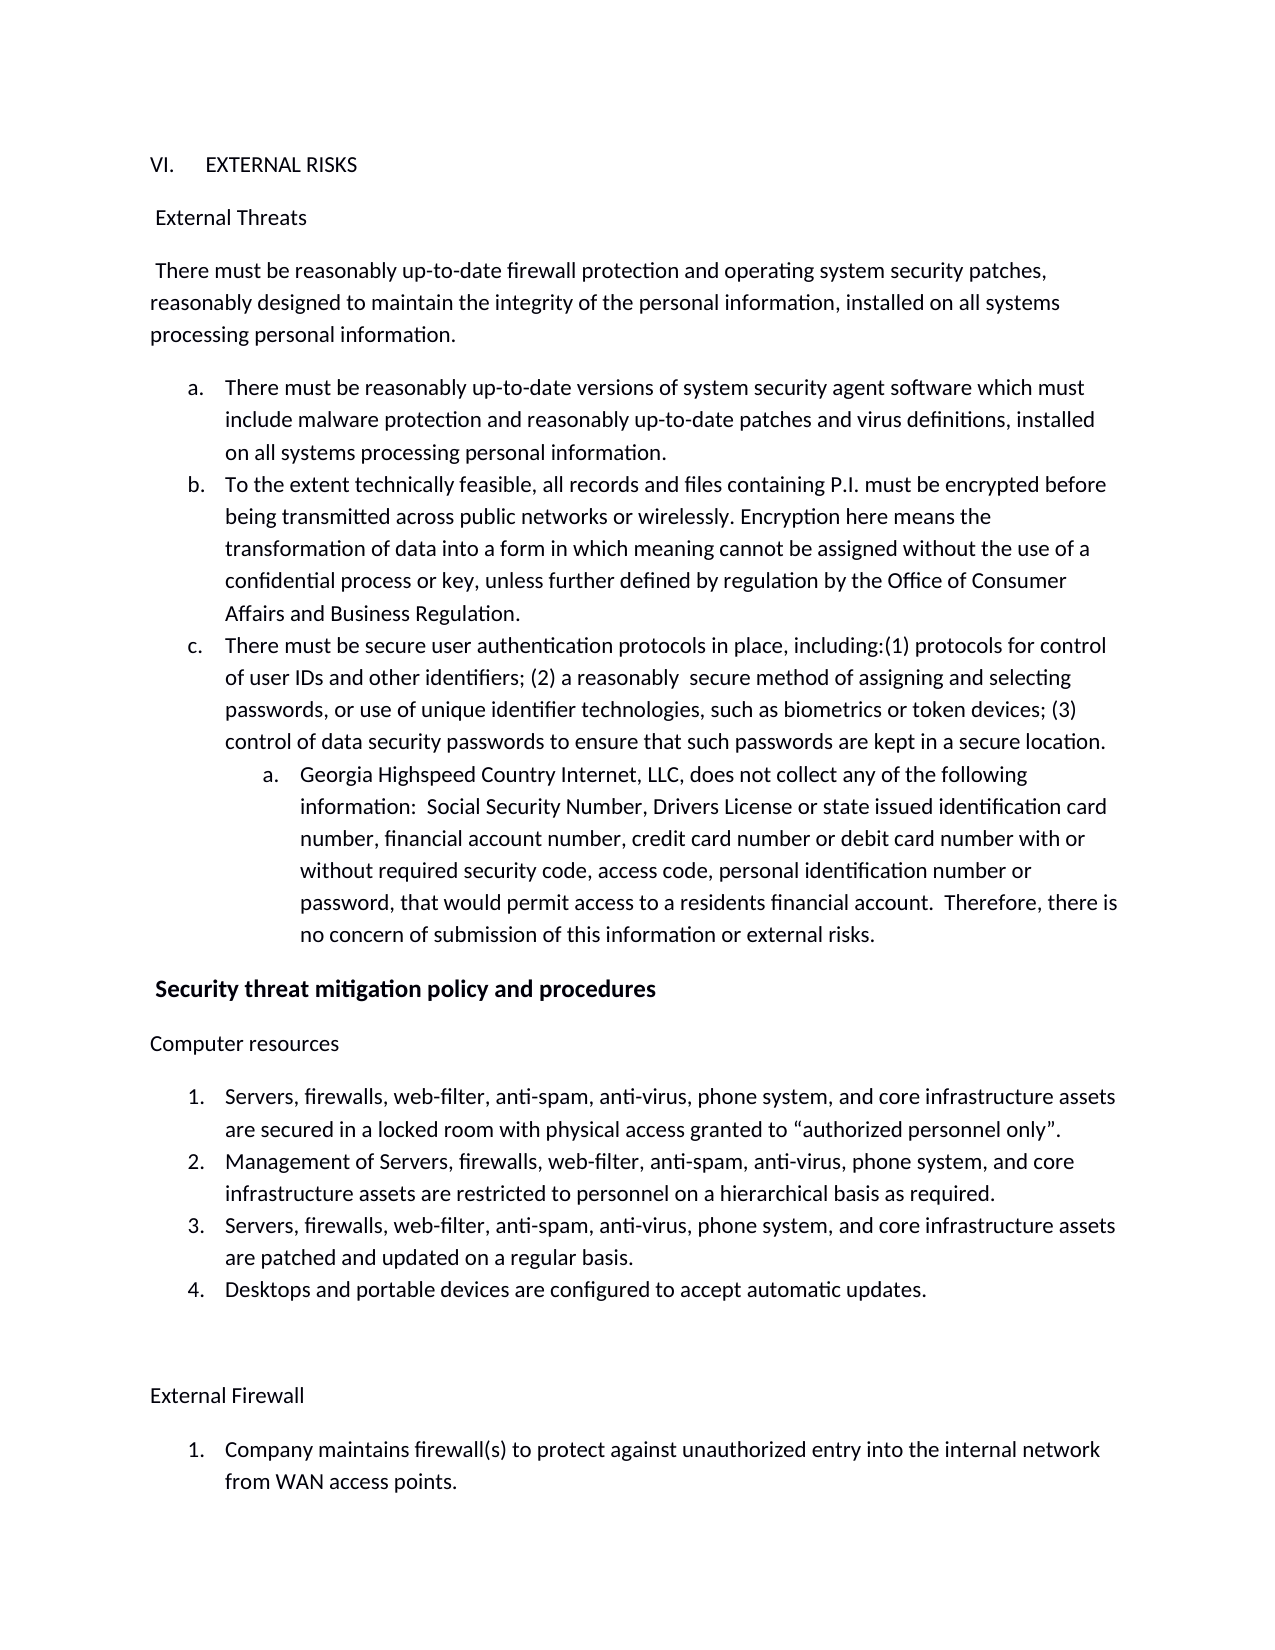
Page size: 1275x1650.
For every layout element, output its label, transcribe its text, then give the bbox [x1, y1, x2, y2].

text Security threat mitigation policy and procedures [150, 974, 1125, 1004]
text Computer resources [150, 1029, 1125, 1057]
list Servers, firewalls, web-filter, anti-spam, anti-virus, phone system, and core infrastructure assets are secured in a locked room with physical access granted to “authorized personnel only”. [187, 1082, 1125, 1143]
list Company maintains firewall(s) to protect against unauthorized entry into the internal network from WAN access points. [187, 1435, 1125, 1495]
text External Firewall [150, 1382, 1125, 1410]
list There must be reasonably up-to-date versions of system security agent software which must include malware protection and reasonably up-to-date patches and virus definitions, installed on all systems processing personal information. [187, 373, 1125, 466]
list Georgia Highspeed Country Internet, LLC, does not collect any of the following information: Social Security Number, Drivers License or state issued identification card number, financial account number, credit card number or debit card number with or without required security code, access code, personal identification number or password, that would permit access to a residents financial account. Therefore, there is no concern of submission of this information or external risks. [262, 760, 1125, 949]
text External Threats [150, 203, 1125, 231]
list Management of Servers, firewalls, web-filter, anti-spam, anti-virus, phone system, and core infrastructure assets are restricted to personnel on a hierarchical basis as required. [187, 1147, 1125, 1207]
list Desktops and portable devices are configured to accept automatic updates. [187, 1276, 1125, 1304]
text There must be reasonably up-to-date firewall protection and operating system security patches, reasonably designed to maintain the integrity of the personal information, installed on all systems processing personal information. [150, 256, 1125, 348]
text VI. EXTERNAL RISKS [150, 150, 1125, 178]
list Servers, firewalls, web-filter, anti-spam, anti-virus, phone system, and core infrastructure assets are patched and updated on a regular basis. [187, 1211, 1125, 1271]
list To the extent technically feasible, all records and files containing P.I. must be encrypted before being transmitted across public networks or wirelessly. Encryption here means the transformation of data into a form in which meaning cannot be assigned without the use of a confidential process or key, unless further defined by regulation by the Office of Consumer Affairs and Business Regulation. [187, 470, 1125, 627]
list There must be secure user authentication protocols in place, including:(1) protocols for control of user IDs and other identifiers; (2) a reasonably secure method of assigning and selecting passwords, or use of unique identifier technologies, such as biometrics or token devices; (3) control of data security passwords to ensure that such passwords are kept in a secure location. [187, 631, 1125, 756]
